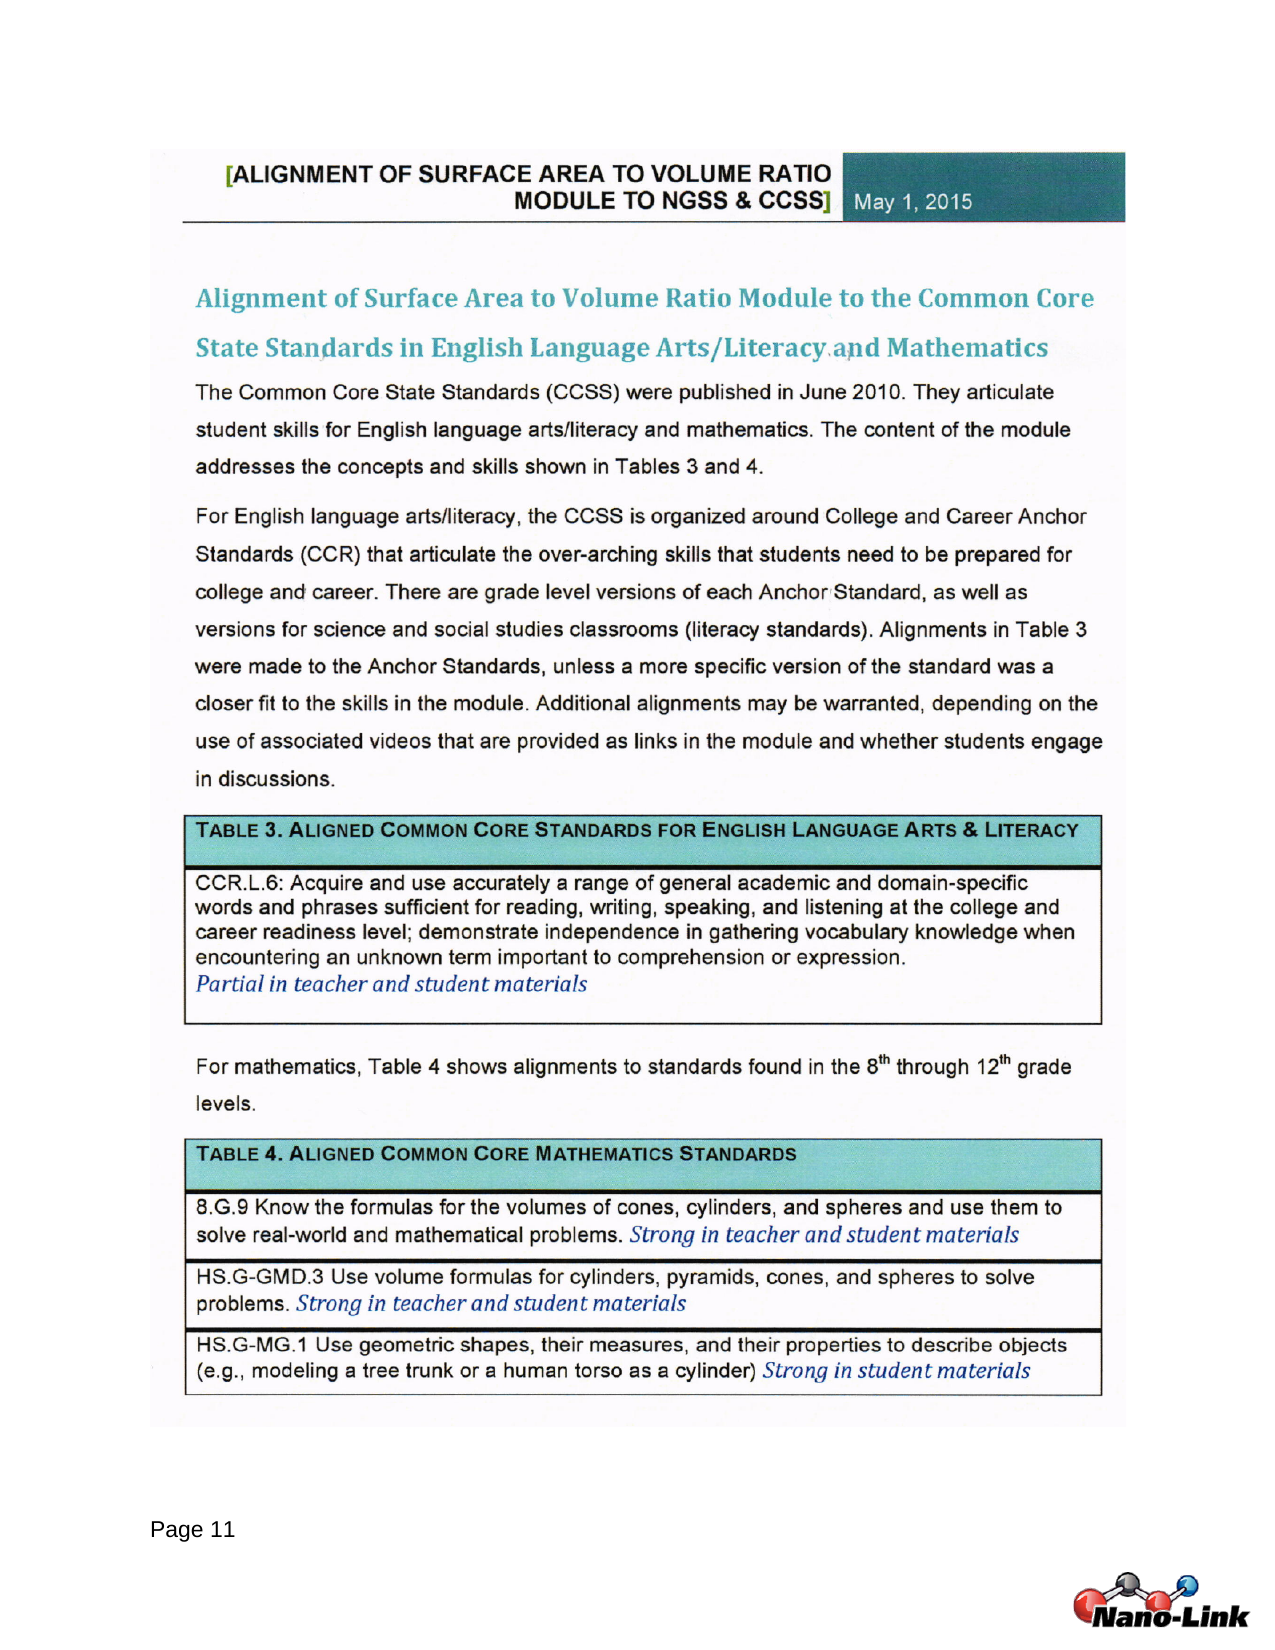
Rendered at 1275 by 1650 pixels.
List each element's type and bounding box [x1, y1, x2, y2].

picture [150, 149, 1127, 1427]
picture [1073, 1572, 1254, 1631]
